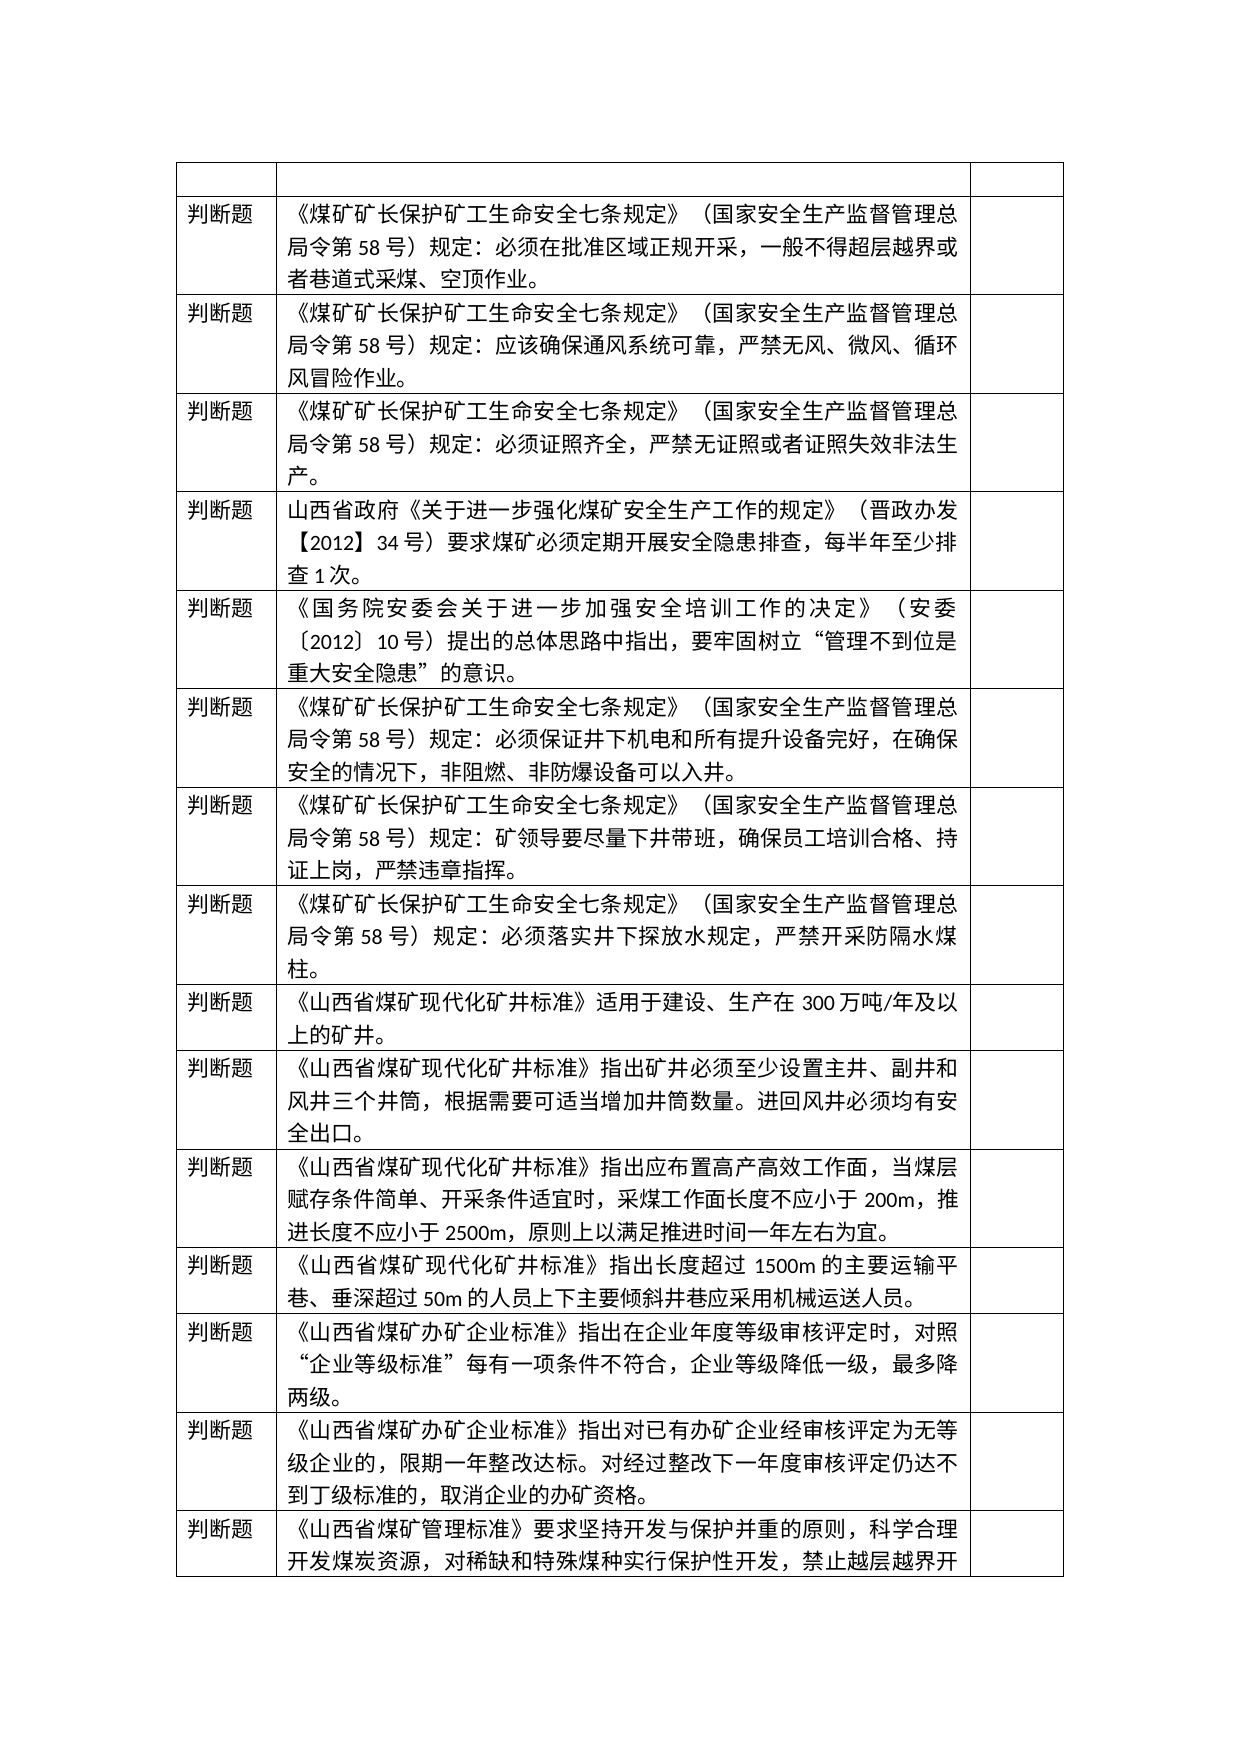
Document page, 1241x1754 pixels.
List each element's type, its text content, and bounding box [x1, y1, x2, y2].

table_cell [971, 1511, 1063, 1576]
table_cell [971, 492, 1063, 590]
table_cell 《山西省煤矿现代化矿井标准》指出矿井必须至少设置主井、副井和风井三个井筒，根据需要可适当增加井筒数量。进回风井必须均有安全出口。 [277, 1051, 970, 1148]
table_cell 判断题 [177, 689, 276, 787]
table_cell 判断题 [177, 1051, 276, 1148]
table_cell 判断题 [177, 492, 276, 590]
table_cell 《煤矿矿长保护矿工生命安全七条规定》（国家安全生产监督管理总局令第58号）规定：必须落实井下探放水规定，严禁开采防隔水煤柱。 [277, 886, 970, 984]
table_cell [971, 1150, 1063, 1247]
table_cell 判断题 [177, 295, 276, 393]
table_cell 山西省政府《关于进一步强化煤矿安全生产工作的规定》（晋政办发【2012】34号）要求煤矿必须定期开展安全隐患排查，每半年至少排查1次。 [277, 492, 970, 590]
table_cell 判断题 [177, 788, 276, 885]
table_cell 判断题 [177, 886, 276, 984]
table_cell 判断题 [177, 1314, 276, 1412]
table_cell 判断题 [177, 591, 276, 688]
table_cell 《山西省煤矿现代化矿井标准》指出应布置高产高效工作面，当煤层赋存条件简单、开采条件适宜时，采煤工作面长度不应小于200m，推进长度不应小于2500m，原则上以满足推进时间一年左右为宜。 [277, 1150, 970, 1247]
table_cell 《山西省煤矿办矿企业标准》指出在企业年度等级审核评定时，对照“企业等级标准”每有一项条件不符合，企业等级降低一级，最多降两级。 [277, 1314, 970, 1412]
table_cell 判断题 [177, 985, 276, 1050]
table_cell 判断题 [177, 1150, 276, 1247]
table_cell 《煤矿矿长保护矿工生命安全七条规定》（国家安全生产监督管理总局令第58号）规定：必须在批准区域正规开采，一般不得超层越界或者巷道式采煤、空顶作业。 [277, 197, 970, 294]
table_cell [971, 886, 1063, 984]
table_header [971, 163, 1063, 196]
table_cell [971, 1248, 1063, 1313]
table_cell 《山西省煤矿办矿企业标准》指出对已有办矿企业经审核评定为无等级企业的，限期一年整改达标。对经过整改下一年度审核评定仍达不到丁级标准的，取消企业的办矿资格。 [277, 1413, 970, 1510]
table_header [277, 163, 970, 196]
table_cell 《煤矿矿长保护矿工生命安全七条规定》（国家安全生产监督管理总局令第58号）规定：必须证照齐全，严禁无证照或者证照失效非法生产。 [277, 394, 970, 491]
table_cell 《山西省煤矿现代化矿井标准》适用于建设、生产在300万吨/年及以上的矿井。 [277, 985, 970, 1050]
table_cell 《煤矿矿长保护矿工生命安全七条规定》（国家安全生产监督管理总局令第58号）规定：必须保证井下机电和所有提升设备完好，在确保安全的情况下，非阻燃、非防爆设备可以入井。 [277, 689, 970, 787]
table_cell [971, 985, 1063, 1050]
table_cell [971, 788, 1063, 885]
table_cell [971, 197, 1063, 294]
table_cell [971, 591, 1063, 688]
table_cell [971, 689, 1063, 787]
table_cell [971, 1413, 1063, 1510]
table_cell [971, 1051, 1063, 1148]
table_cell 判断题 [177, 1511, 276, 1576]
table_cell 判断题 [177, 197, 276, 294]
table_cell 《国务院安委会关于进一步加强安全培训工作的决定》（安委〔2012〕10号）提出的总体思路中指出，要牢固树立“管理不到位是重大安全隐患”的意识。 [277, 591, 970, 688]
table_header [177, 163, 276, 196]
table_cell 《山西省煤矿现代化矿井标准》指出长度超过1500m的主要运输平巷、垂深超过50m的人员上下主要倾斜井巷应采用机械运送人员。 [277, 1248, 970, 1313]
table_cell 判断题 [177, 394, 276, 491]
table_cell 判断题 [177, 1248, 276, 1313]
table_cell [971, 1314, 1063, 1412]
table_cell 判断题 [177, 1413, 276, 1510]
table_cell 《煤矿矿长保护矿工生命安全七条规定》（国家安全生产监督管理总局令第58号）规定：应该确保通风系统可靠，严禁无风、微风、循环风冒险作业。 [277, 295, 970, 393]
table_cell [971, 295, 1063, 393]
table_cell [277, 1511, 970, 1576]
table_cell 《煤矿矿长保护矿工生命安全七条规定》（国家安全生产监督管理总局令第58号）规定：矿领导要尽量下井带班，确保员工培训合格、持证上岗，严禁违章指挥。 [277, 788, 970, 885]
table_cell [971, 394, 1063, 491]
